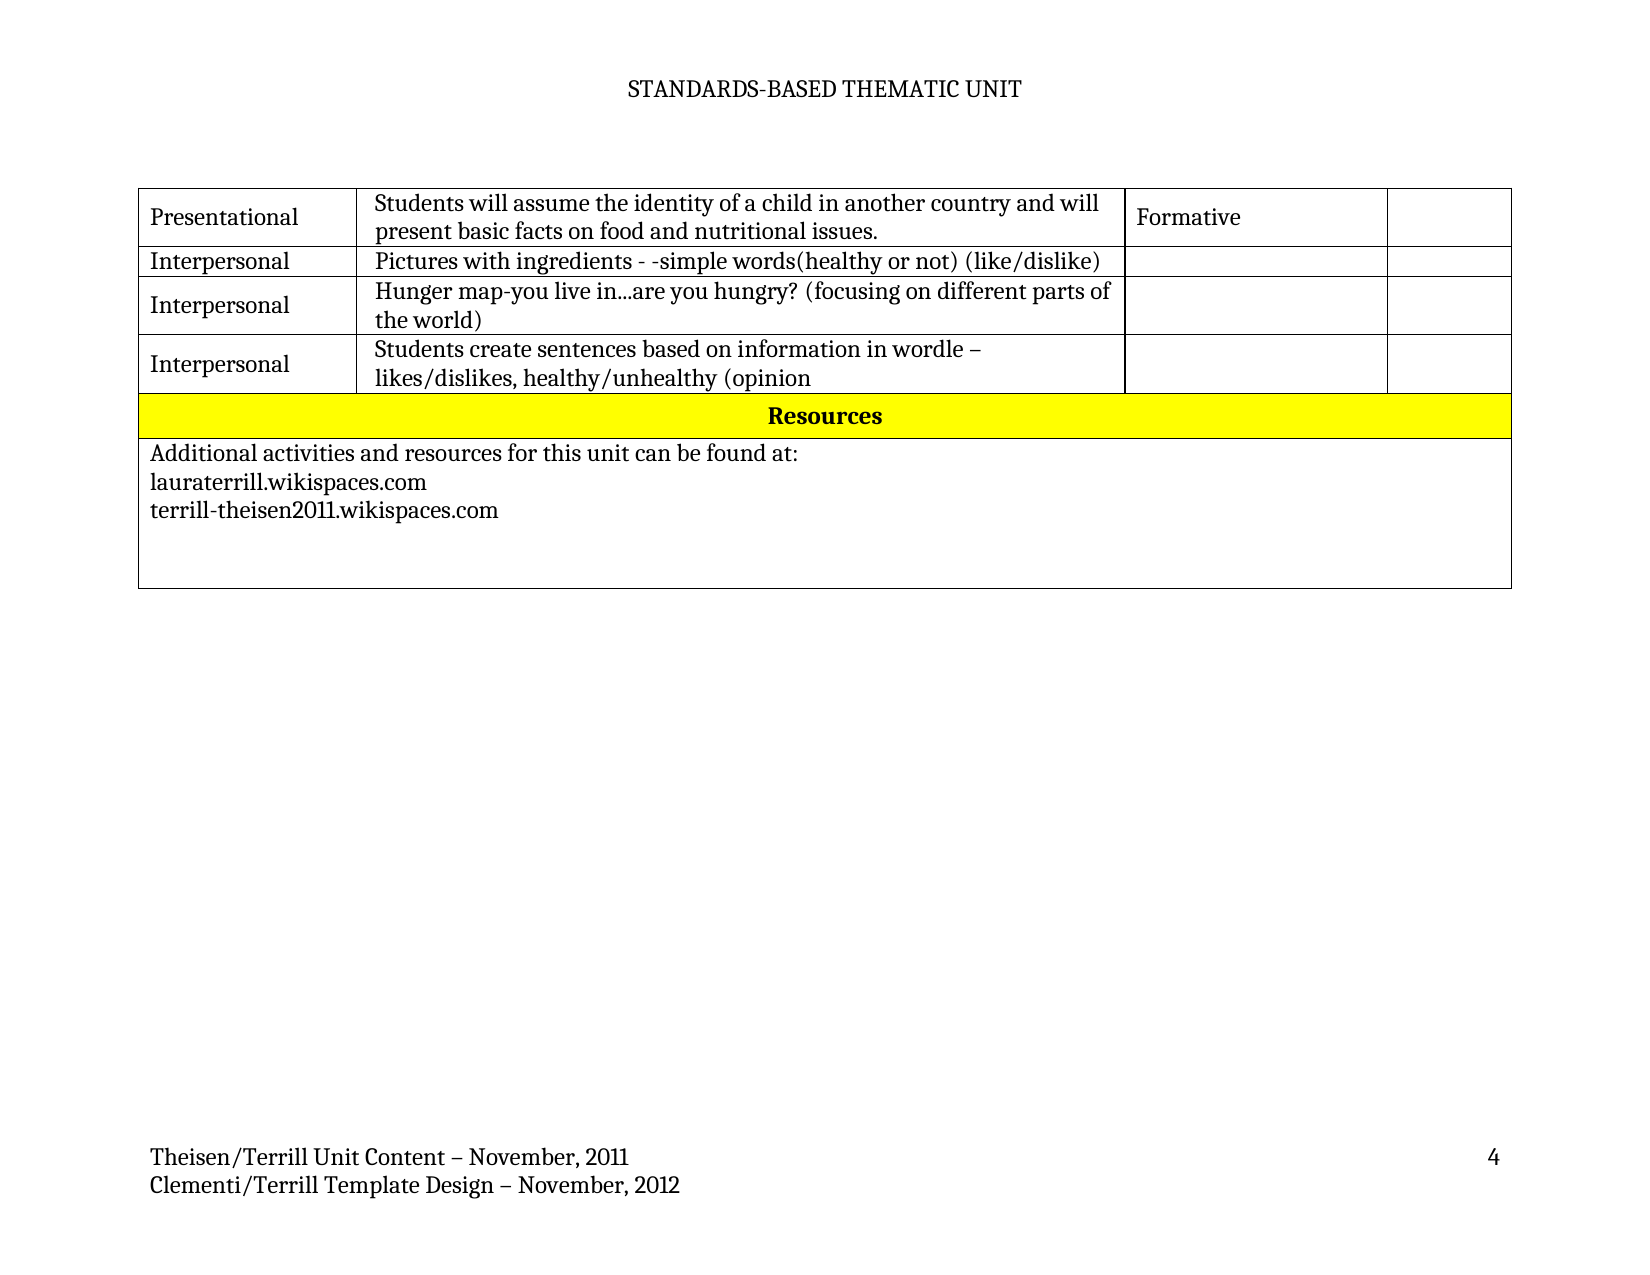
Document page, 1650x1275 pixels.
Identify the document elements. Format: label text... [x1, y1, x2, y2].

table_cell Students will assume the identity of a child in another country and will present basic facts on food and nutritional issues. [357, 189, 1124, 246]
table_cell Presentational [139, 189, 356, 246]
table_cell [1126, 247, 1387, 276]
table_cell [1388, 277, 1511, 334]
table_cell [1388, 247, 1511, 276]
table_cell Pictures with ingredients - -simple words(healthy or not) (like/dislike) [357, 247, 1124, 276]
table_cell Resources [139, 394, 1511, 438]
table_cell [1126, 335, 1387, 393]
table_cell Formative [1126, 189, 1387, 246]
table_cell Interpersonal [139, 335, 356, 393]
table_cell Interpersonal [139, 247, 356, 276]
table_cell Students create sentences based on information in wordle – likes/dislikes, healthy/unhealthy (opinion [357, 335, 1124, 393]
table_cell [1126, 277, 1387, 334]
table_cell Additional activities and resources for this unit can be found at: lauraterrill.wikispaces.com terrill-theisen2011.wikispaces.com [139, 439, 1511, 588]
table_cell Interpersonal [139, 277, 356, 334]
table_cell Hunger map-you live in...are you hungry? (focusing on different parts of the world) [357, 277, 1124, 334]
table_cell [1388, 335, 1511, 393]
table_cell [1388, 189, 1511, 246]
